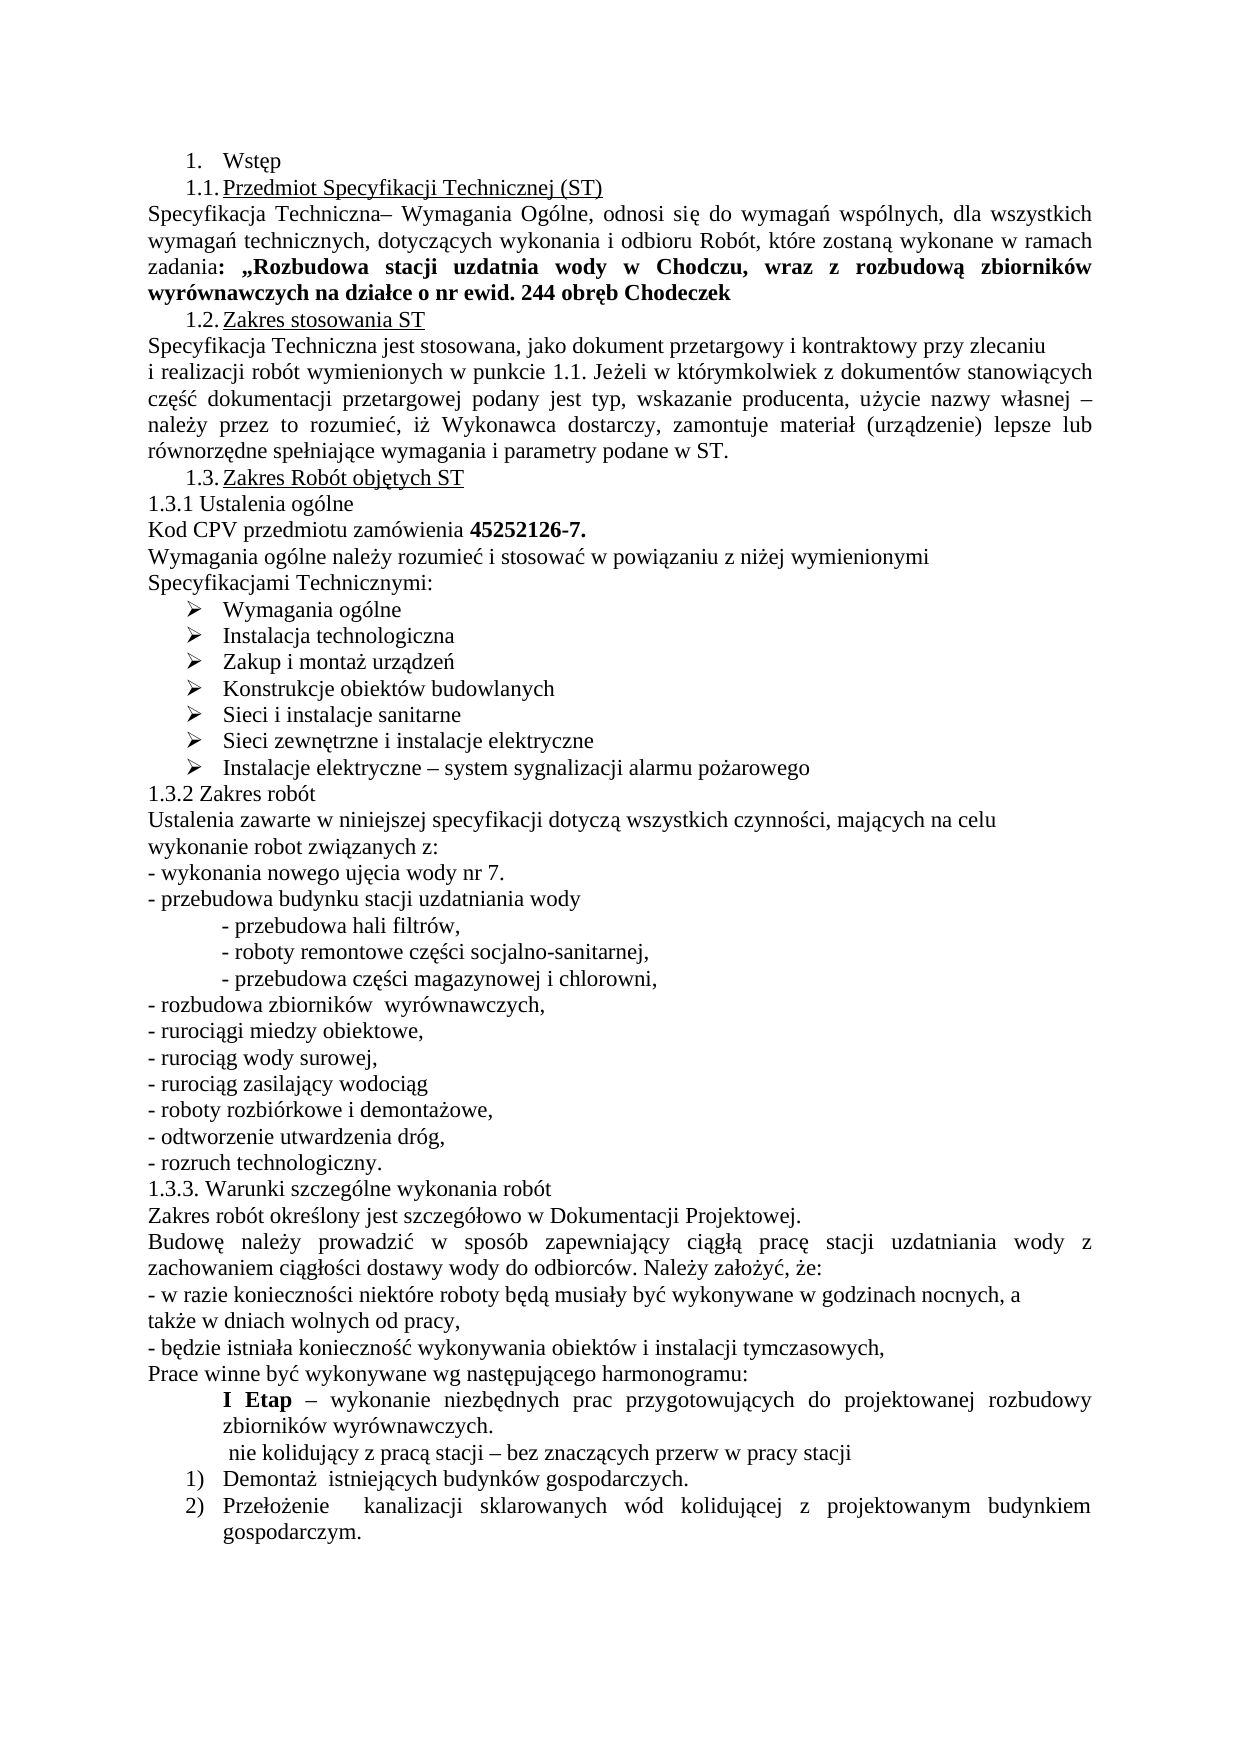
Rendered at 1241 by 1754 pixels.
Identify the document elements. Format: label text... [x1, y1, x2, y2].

list Instalacja technologiczna [185, 622, 1093, 648]
text Specyfikacja Techniczna– Wymagania Ogólne, odnosi się do wymagań wspólnych, dla wszystkich wymagań technicznych, dotyczących wykonania i odbioru Robót, które zostaną wykonane w ramach zadania: „Rozbudowa stacji uzdatnia wody w Chodczu, wraz z rozbudową zbiorników wyrównawczych na działce o nr ewid. 244 obręb Chodeczek [148, 200, 1093, 306]
text - rurociąg wody surowej, [148, 1044, 1093, 1070]
list Instalacje elektryczne – system sygnalizacji alarmu pożarowego [185, 754, 1093, 780]
text - rozruch technologiczny. [148, 1149, 1093, 1175]
text Specyfikacja Techniczna jest stosowana, jako dokument przetargowy i kontraktowy przy zlecaniu [148, 332, 1093, 358]
text wykonanie robot związanych z: [148, 833, 1093, 859]
list Zakres Robót objętych ST [185, 464, 1093, 490]
list Wymagania ogólne [185, 596, 1093, 622]
text Wymagania ogólne należy rozumieć i stosować w powiązaniu z niżej wymienionymi [148, 543, 1093, 569]
text Ustalenia zawarte w niniejszej specyfikacji dotyczą wszystkich czynności, mających na celu [148, 806, 1093, 833]
list Sieci i instalacje sanitarne [185, 701, 1093, 727]
list Demontaż istniejących budynków gospodarczych. [185, 1465, 1093, 1492]
text - rurociąg zasilający wodociąg [148, 1070, 1093, 1096]
text - przebudowa hali filtrów, [148, 912, 1093, 938]
text - w razie konieczności niektóre roboty będą musiały być wykonywane w godzinach nocnych, a [148, 1281, 1093, 1307]
text i realizacji robót wymienionych w punkcie 1.1. Jeżeli w którymkolwiek z dokumentów stanowiących część dokumentacji przetargowej podany jest typ, wskazanie producenta, użycie nazwy własnej – należy przez to rozumieć, iż Wykonawca dostarczy, zamontuje materiał (urządzenie) lepsze lub równorzędne spełniające wymagania i parametry podane w ST. [148, 358, 1093, 464]
list nie kolidujący z pracą stacji – bez znaczących przerw w pracy stacji [223, 1439, 1093, 1465]
list I Etap – wykonanie niezbędnych prac przygotowujących do projektowanej rozbudowy zbiorników wyrównawczych. [223, 1386, 1093, 1439]
list Przełożenie kanalizacji sklarowanych wód kolidującej z projektowanym budynkiem gospodarczym. [185, 1492, 1093, 1544]
text - roboty remontowe części socjalno-sanitarnej, [148, 938, 1093, 964]
list Konstrukcje obiektów budowlanych [185, 675, 1093, 701]
list Przedmiot Specyfikacji Technicznej (ST) [185, 174, 1093, 200]
text Kod CPV przedmiotu zamówienia 45252126-7. [148, 517, 1093, 543]
list Wstęp [185, 148, 1093, 174]
text - roboty rozbiórkowe i demontażowe, [148, 1096, 1093, 1123]
text - przebudowa części magazynowej i chlorowni, [148, 964, 1093, 991]
text Specyfikacjami Technicznymi: [148, 569, 1093, 596]
text - wykonania nowego ujęcia wody nr 7. [148, 859, 1093, 886]
text - przebudowa budynku stacji uzdatniania wody [148, 886, 1093, 912]
text także w dniach wolnych od pracy, [148, 1307, 1093, 1333]
text 1.3.2 Zakres robót [148, 780, 1093, 806]
text - rurociągi miedzy obiektowe, [148, 1017, 1093, 1044]
text - rozbudowa zbiorników wyrównawczych, [148, 991, 1093, 1017]
text - będzie istniała konieczność wykonywania obiektów i instalacji tymczasowych, [148, 1333, 1093, 1360]
list Sieci zewnętrzne i instalacje elektryczne [185, 727, 1093, 754]
text Prace winne być wykonywane wg następującego harmonogramu: [148, 1360, 1093, 1386]
text - odtworzenie utwardzenia dróg, [148, 1123, 1093, 1149]
text 1.3.3. Warunki szczególne wykonania robót [148, 1175, 1093, 1202]
text Zakres robót określony jest szczegółowo w Dokumentacji Projektowej. [148, 1202, 1093, 1228]
text 1.3.1 Ustalenia ogólne [148, 490, 1093, 517]
list Zakup i montaż urządzeń [185, 648, 1093, 675]
text Budowę należy prowadzić w sposób zapewniający ciągłą pracę stacji uzdatniania wody z zachowaniem ciągłości dostawy wody do odbiorców. Należy założyć, że: [148, 1228, 1093, 1281]
list Zakres stosowania ST [185, 306, 1093, 332]
